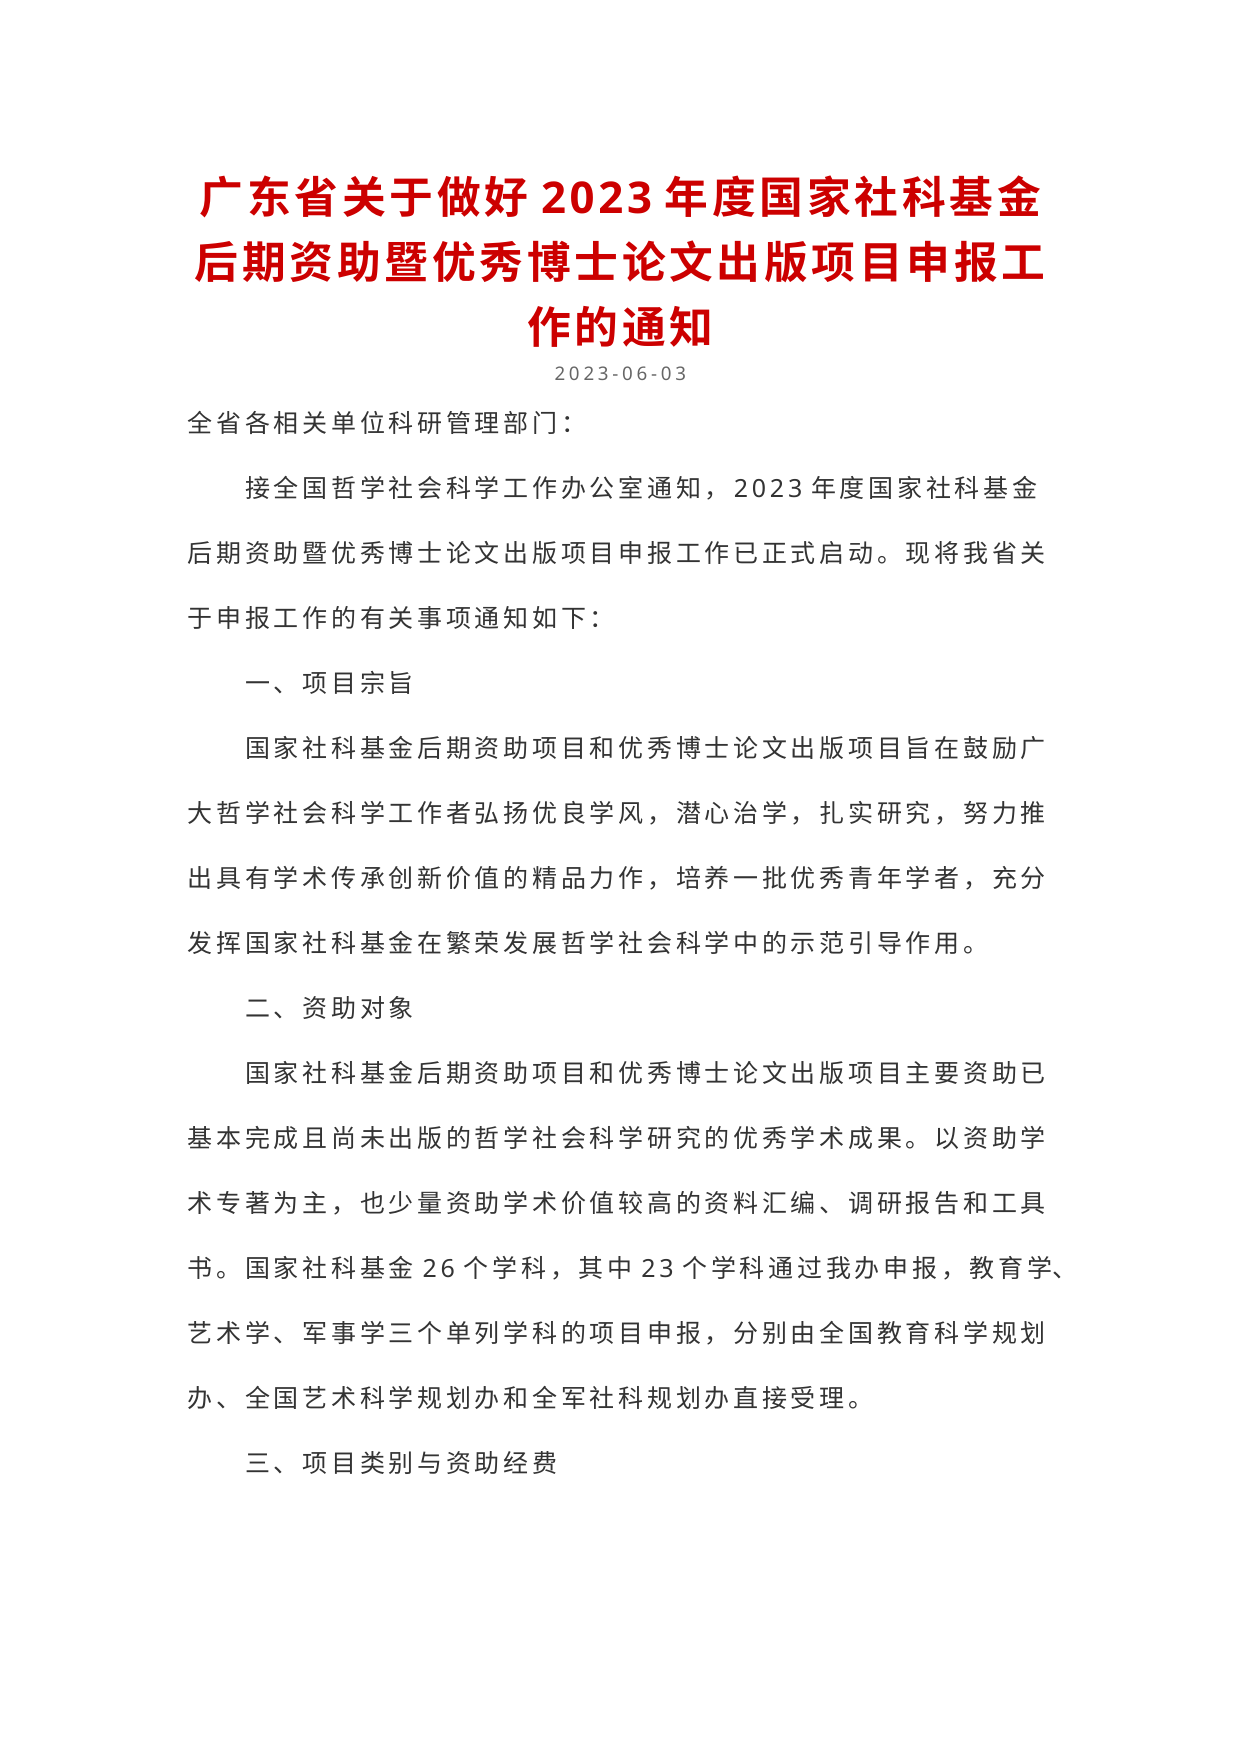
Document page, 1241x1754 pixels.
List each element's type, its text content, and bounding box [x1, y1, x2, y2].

text 广东省关于做好2023年度国家社科基金后期资助暨优秀博士论文出版项目申报工作的通知 [187, 162, 1053, 357]
text 一、项目宗旨 [187, 649, 1053, 714]
text 全省各相关单位科研管理部门： [187, 389, 1053, 454]
text 2023-06-03 [187, 357, 1053, 389]
text 国家社科基金后期资助项目和优秀博士论文出版项目主要资助已基本完成且尚未出版的哲学社会科学研究的优秀学术成果。以资助学术专著为主，也少量资助学术价值较高的资料汇编、调研报告和工具书。国家社科基金26个学科，其中23个学科通过我办申报，教育学、艺术学、军事学三个单列学科的项目申报，分别由全国教育科学规划办、全国艺术科学规划办和全军社科规划办直接受理。 [187, 1039, 1053, 1429]
text 接全国哲学社会科学工作办公室通知，2023年度国家社科基金后期资助暨优秀博士论文出版项目申报工作已正式启动。现将我省关于申报工作的有关事项通知如下： [187, 454, 1053, 649]
text 国家社科基金后期资助项目和优秀博士论文出版项目旨在鼓励广大哲学社会科学工作者弘扬优良学风，潜心治学，扎实研究，努力推出具有学术传承创新价值的精品力作，培养一批优秀青年学者，充分发挥国家社科基金在繁荣发展哲学社会科学中的示范引导作用。 [187, 714, 1053, 974]
text 二、资助对象 [187, 974, 1053, 1039]
text 三、项目类别与资助经费 [187, 1429, 1053, 1494]
